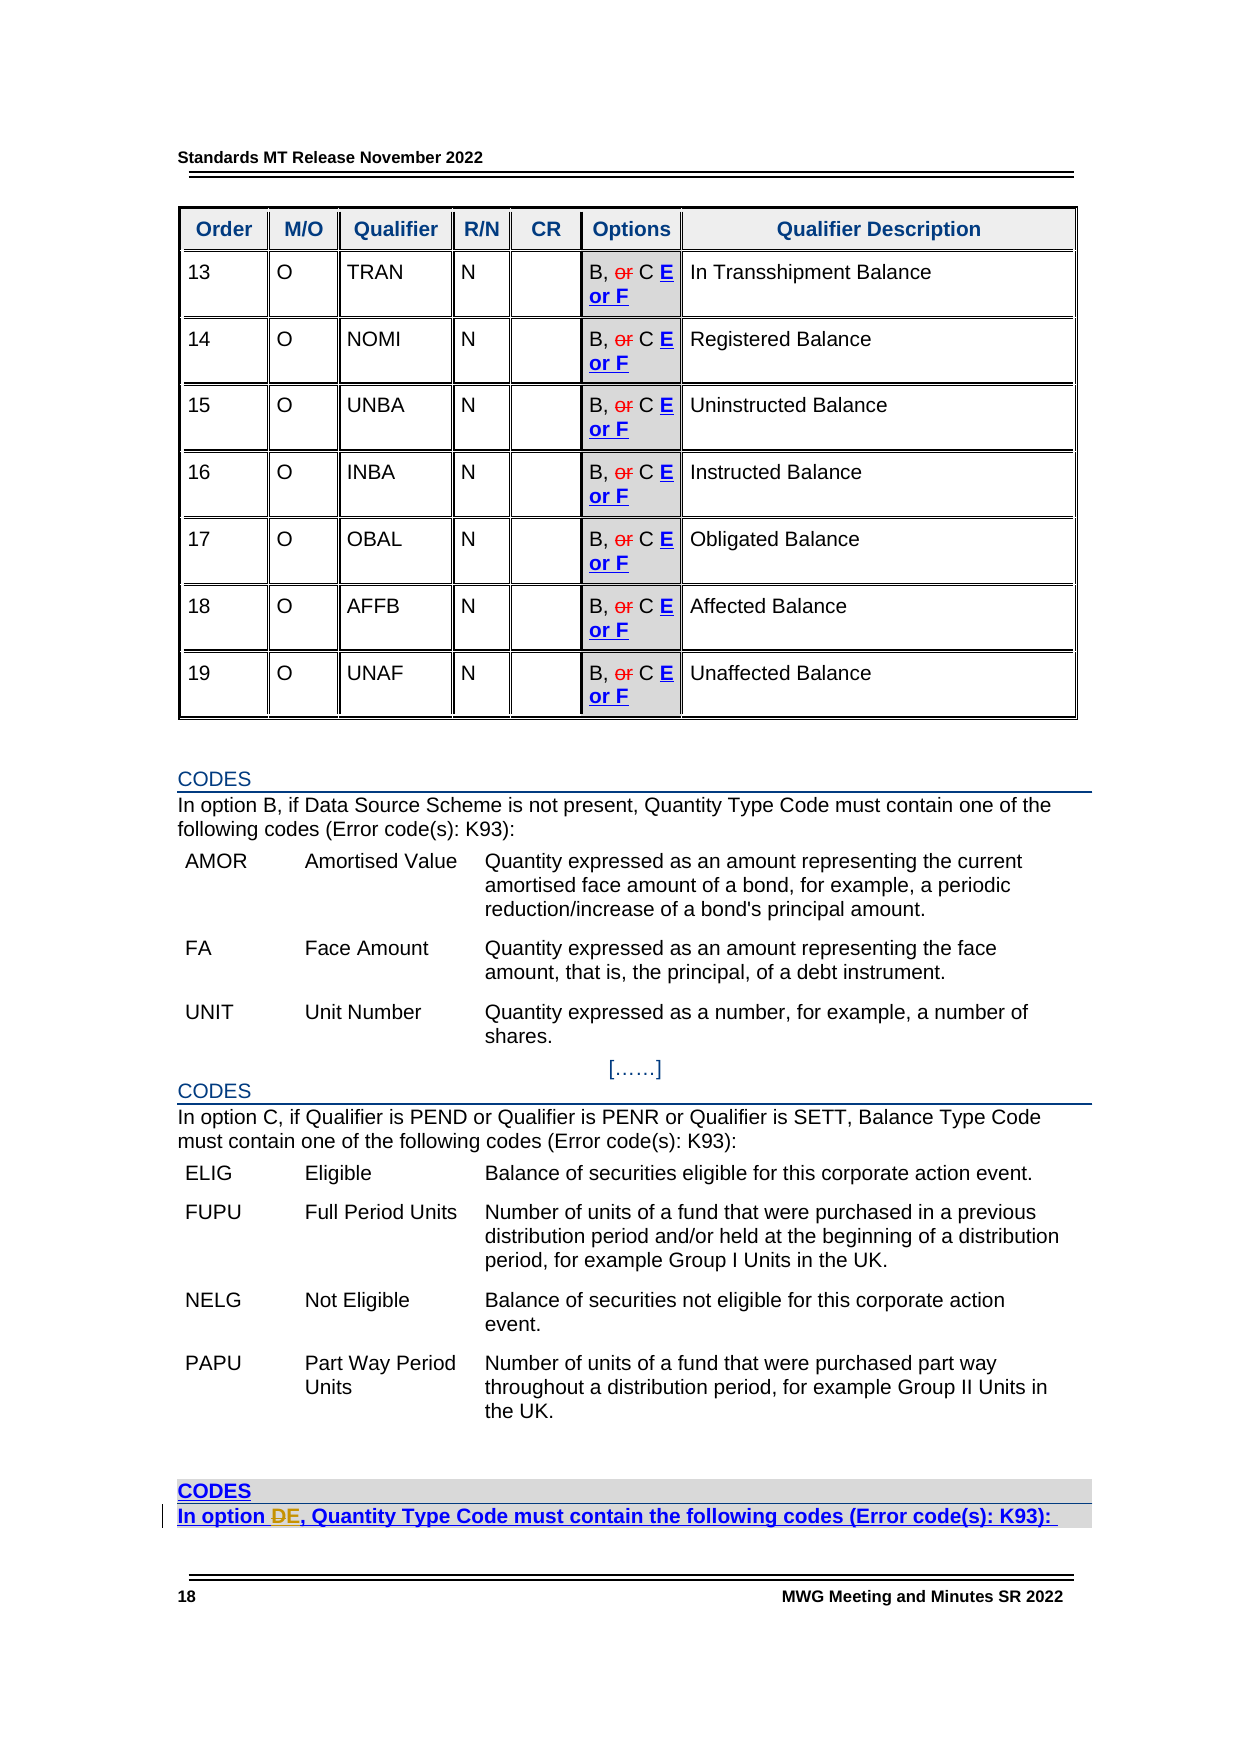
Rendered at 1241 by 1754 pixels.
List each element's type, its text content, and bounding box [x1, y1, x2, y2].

table_cell B, or C E or F [583, 386, 680, 449]
table_cell 17 [180, 516, 268, 583]
table_cell 18 [180, 583, 268, 649]
table_cell B, or C E or F [581, 653, 682, 716]
table_cell [512, 386, 580, 449]
table_header M/O [269, 208, 339, 249]
table_cell Not Eligible [297, 1280, 477, 1343]
table_cell B, or C E or F [583, 319, 680, 382]
table_cell FA [177, 928, 297, 992]
table_cell B, or C E or F [583, 519, 680, 583]
table_header Options [581, 209, 682, 249]
table_cell OBAL [341, 519, 451, 583]
table_cell Number of units of a fund that were purchased in a previous distribution period and/or held at the beginning of a distribution period, for example Group I Units in the UK. [477, 1192, 1074, 1280]
table_cell Part Way Period Units [297, 1343, 477, 1431]
table_cell O [269, 649, 339, 716]
table_cell [512, 252, 580, 316]
table_cell O [270, 252, 337, 316]
table_cell [512, 586, 580, 649]
table_cell In Transshipment Balance [682, 249, 1076, 316]
table_cell NELG [177, 1280, 297, 1343]
table_cell Uninstructed Balance [683, 382, 1075, 449]
table_cell Registered Balance [682, 316, 1076, 382]
table_cell Quantity expressed as a number, for example, a number of shares. [477, 992, 1074, 1055]
text In option C, if Qualifier is PEND or Qualifier is PENR or Qualifier is SETT, Balance Type Code must contain one of the following codes (Error code(s): K93): [177, 1105, 1092, 1153]
table_cell 14 [180, 316, 268, 382]
table_header Amortised Value [297, 841, 477, 928]
table_cell O [270, 386, 337, 449]
table_header Eligible [297, 1153, 477, 1192]
table_cell Face Amount [297, 928, 477, 992]
table_cell N [455, 386, 509, 449]
table_cell Balance of securities not eligible for this corporate action event. [477, 1280, 1074, 1343]
table_cell N [455, 519, 509, 583]
table_cell NOMI [341, 319, 451, 382]
table_header AMOR [177, 841, 297, 928]
text In option B, if Data Source Scheme is not present, Quantity Type Code must contain one of the following codes (Error code(s): K93): [177, 793, 1092, 841]
table_cell N [455, 586, 509, 649]
table_header Qualifier Description [682, 209, 1075, 249]
table_cell Full Period Units [297, 1192, 477, 1280]
table_header ELIG [177, 1153, 297, 1192]
table_cell Affected Balance [682, 583, 1076, 649]
table_cell Number of units of a fund that were purchased part way throughout a distribution period, for example Group II Units in the UK. [477, 1343, 1074, 1431]
table_cell N [455, 252, 509, 316]
table_cell AFFB [341, 586, 451, 649]
table_cell PAPU [177, 1343, 297, 1431]
table_cell UNBA [341, 386, 451, 449]
text [……] [177, 1055, 1092, 1079]
table_cell 15 [181, 382, 267, 449]
table_cell [512, 453, 580, 516]
table_cell 13 [180, 249, 268, 316]
table_cell 19 [181, 649, 268, 716]
table_cell Unit Number [297, 992, 477, 1055]
table_header Qualifier [339, 208, 453, 249]
table_cell O [270, 319, 337, 382]
table_cell Quantity expressed as an amount representing the face amount, that is, the principal, of a debt instrument. [477, 928, 1074, 992]
table_cell UNIT [177, 992, 297, 1055]
table_header CR [511, 209, 581, 249]
table_cell FUPU [177, 1192, 297, 1280]
table_cell Instructed Balance [683, 449, 1075, 516]
table_header R/N [453, 209, 511, 249]
table_cell O [270, 586, 337, 649]
table_cell B, or C E or F [583, 586, 680, 649]
table_header Quantity expressed as an amount representing the current amortised face amount of a bond, for example, a periodic reduction/increase of a bond's principal amount. [477, 841, 1074, 928]
table_cell UNAF [339, 649, 453, 716]
table_cell TRAN [341, 252, 451, 316]
table_cell [511, 653, 581, 716]
table_header Balance of securities eligible for this corporate action event. [477, 1153, 1074, 1192]
text CODES [177, 1079, 1092, 1103]
table_cell N [453, 653, 511, 716]
table_cell Unaffected Balance [682, 649, 1075, 716]
table_cell 16 [181, 449, 267, 516]
table_cell O [270, 519, 337, 583]
table_cell N [455, 319, 509, 382]
table_cell B, or C E or F [583, 252, 680, 316]
table_cell N [455, 453, 509, 516]
text In option , Quantity Type Code must contain the following codes (Error code(s): K93): [177, 1504, 1092, 1528]
table_header Order [181, 209, 268, 249]
table_cell Obligated Balance [682, 516, 1076, 583]
text CODES [177, 767, 1092, 791]
text CODES [177, 1479, 1092, 1503]
table_cell [512, 519, 580, 583]
table_cell B, or C E or F [583, 453, 680, 516]
table_cell [512, 319, 580, 382]
table_cell INBA [341, 453, 451, 516]
table_cell O [270, 453, 337, 516]
